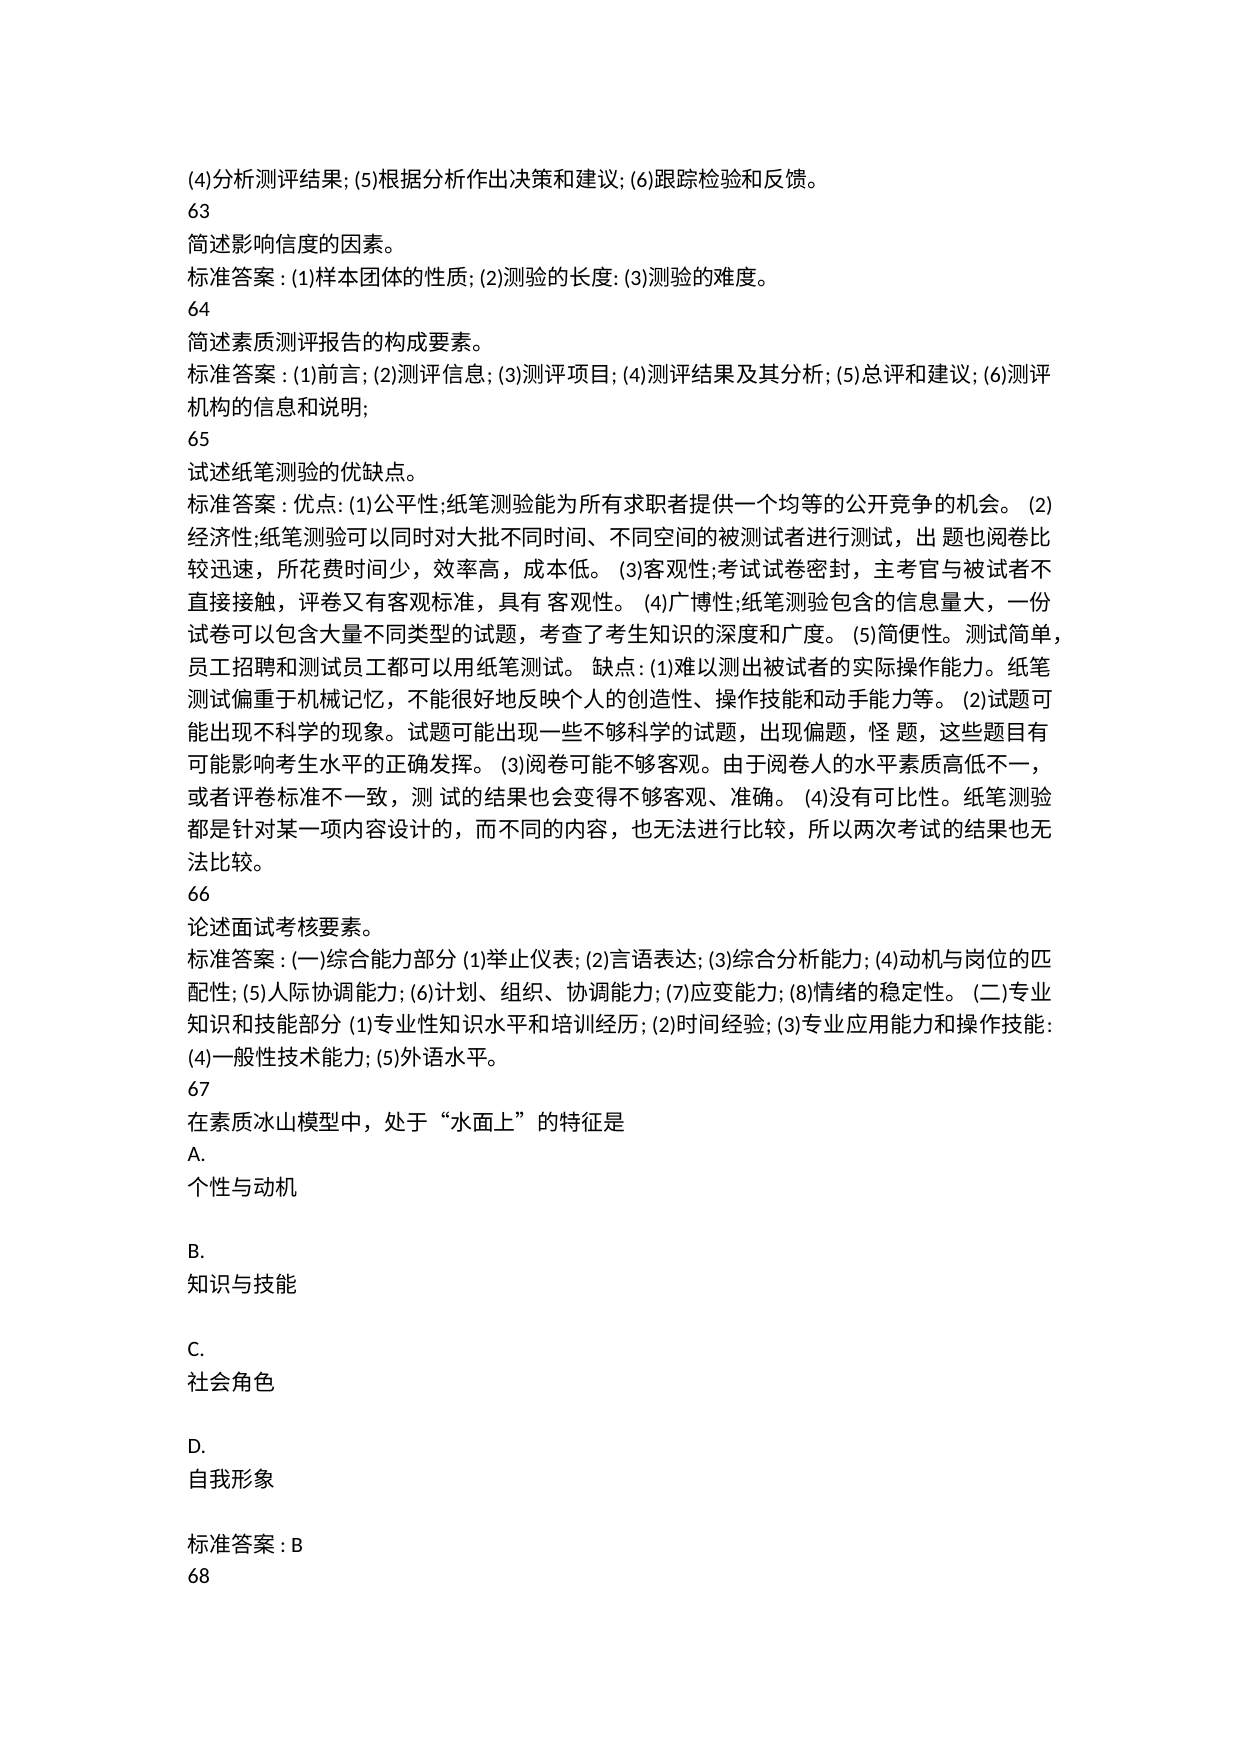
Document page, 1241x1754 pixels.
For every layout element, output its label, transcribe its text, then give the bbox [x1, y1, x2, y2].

text 论述面试考核要素。 [187, 909, 1053, 942]
text 66 [187, 877, 1053, 909]
text 简述影响信度的因素。 [187, 227, 1053, 259]
text 社会角色 [187, 1364, 1053, 1397]
text C. [187, 1332, 1053, 1364]
text 64 [187, 292, 1053, 324]
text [187, 162, 1053, 194]
text D. [187, 1429, 1053, 1462]
text 标准答案 : (一)综合能力部分 (1)举止仪表; (2)言语表达; (3)综合分析能力; (4)动机与岗位的匹配性; (5)人际协调能力; (6)计划、组织、协调能力; (7)应变能力; (8)情绪的稳定性。 (二)专业知识和技能部分 (1)专业性知识水平和培训经历; (2)时间经验; (3)专业应用能力和操作技能: (4)一般性技术能力; (5)外语水平。 [187, 942, 1053, 1072]
text 标准答案 : (1)前言; (2)测评信息; (3)测评项目; (4)测评结果及其分析; (5)总评和建议; (6)测评机构的信息和说明; [187, 357, 1053, 422]
text 63 [187, 194, 1053, 227]
text 知识与技能 [187, 1267, 1053, 1299]
text 试述纸笔测验的优缺点。 [187, 454, 1053, 487]
text 自我形象 [187, 1462, 1053, 1494]
text 标准答案 : (1)样本团体的性质; (2)测验的长度: (3)测验的难度。 [187, 259, 1053, 292]
text B. [187, 1234, 1053, 1267]
text 标准答案 : B [187, 1527, 1053, 1559]
text 标准答案 : 优点: (1)公平性;纸笔测验能为所有求职者提供一个均等的公开竞争的机会。 (2)经济性;纸笔测验可以同时对大批不同时间、不同空间的被测试者进行测试，出 题也阅卷比较迅速，所花费时间少，效率高，成本低。 (3)客观性;考试试卷密封，主考官与被试者不直接接触，评卷又有客观标准，具有 客观性。 (4)广博性;纸笔测验包含的信息量大，一份试卷可以包含大量不同类型的试题，考查了考生知识的深度和广度。 (5)简便性。测试简单，员工招聘和测试员工都可以用纸笔测试。 缺点: (1)难以测出被试者的实际操作能力。纸笔测试偏重于机械记忆，不能很好地反映个人的创造性、操作技能和动手能力等。 (2)试题可能出现不科学的现象。试题可能出现一些不够科学的试题，出现偏题，怪 题，这些题目有可能影响考生水平的正确发挥。 (3)阅卷可能不够客观。由于阅卷人的水平素质高低不一，或者评卷标准不一致，测 试的结果也会变得不够客观、准确。 (4)没有可比性。纸笔测验都是针对某一项内容设计的，而不同的内容，也无法进行比较，所以两次考试的结果也无法比较。 [187, 487, 1053, 877]
text A. [187, 1137, 1053, 1169]
text 68 [187, 1559, 1053, 1592]
text 简述素质测评报告的构成要素。 [187, 324, 1053, 357]
text 在素质冰山模型中，处于“水面上”的特征是 [187, 1104, 1053, 1137]
text 个性与动机 [187, 1169, 1053, 1202]
text 65 [187, 422, 1053, 454]
text 67 [187, 1072, 1053, 1104]
